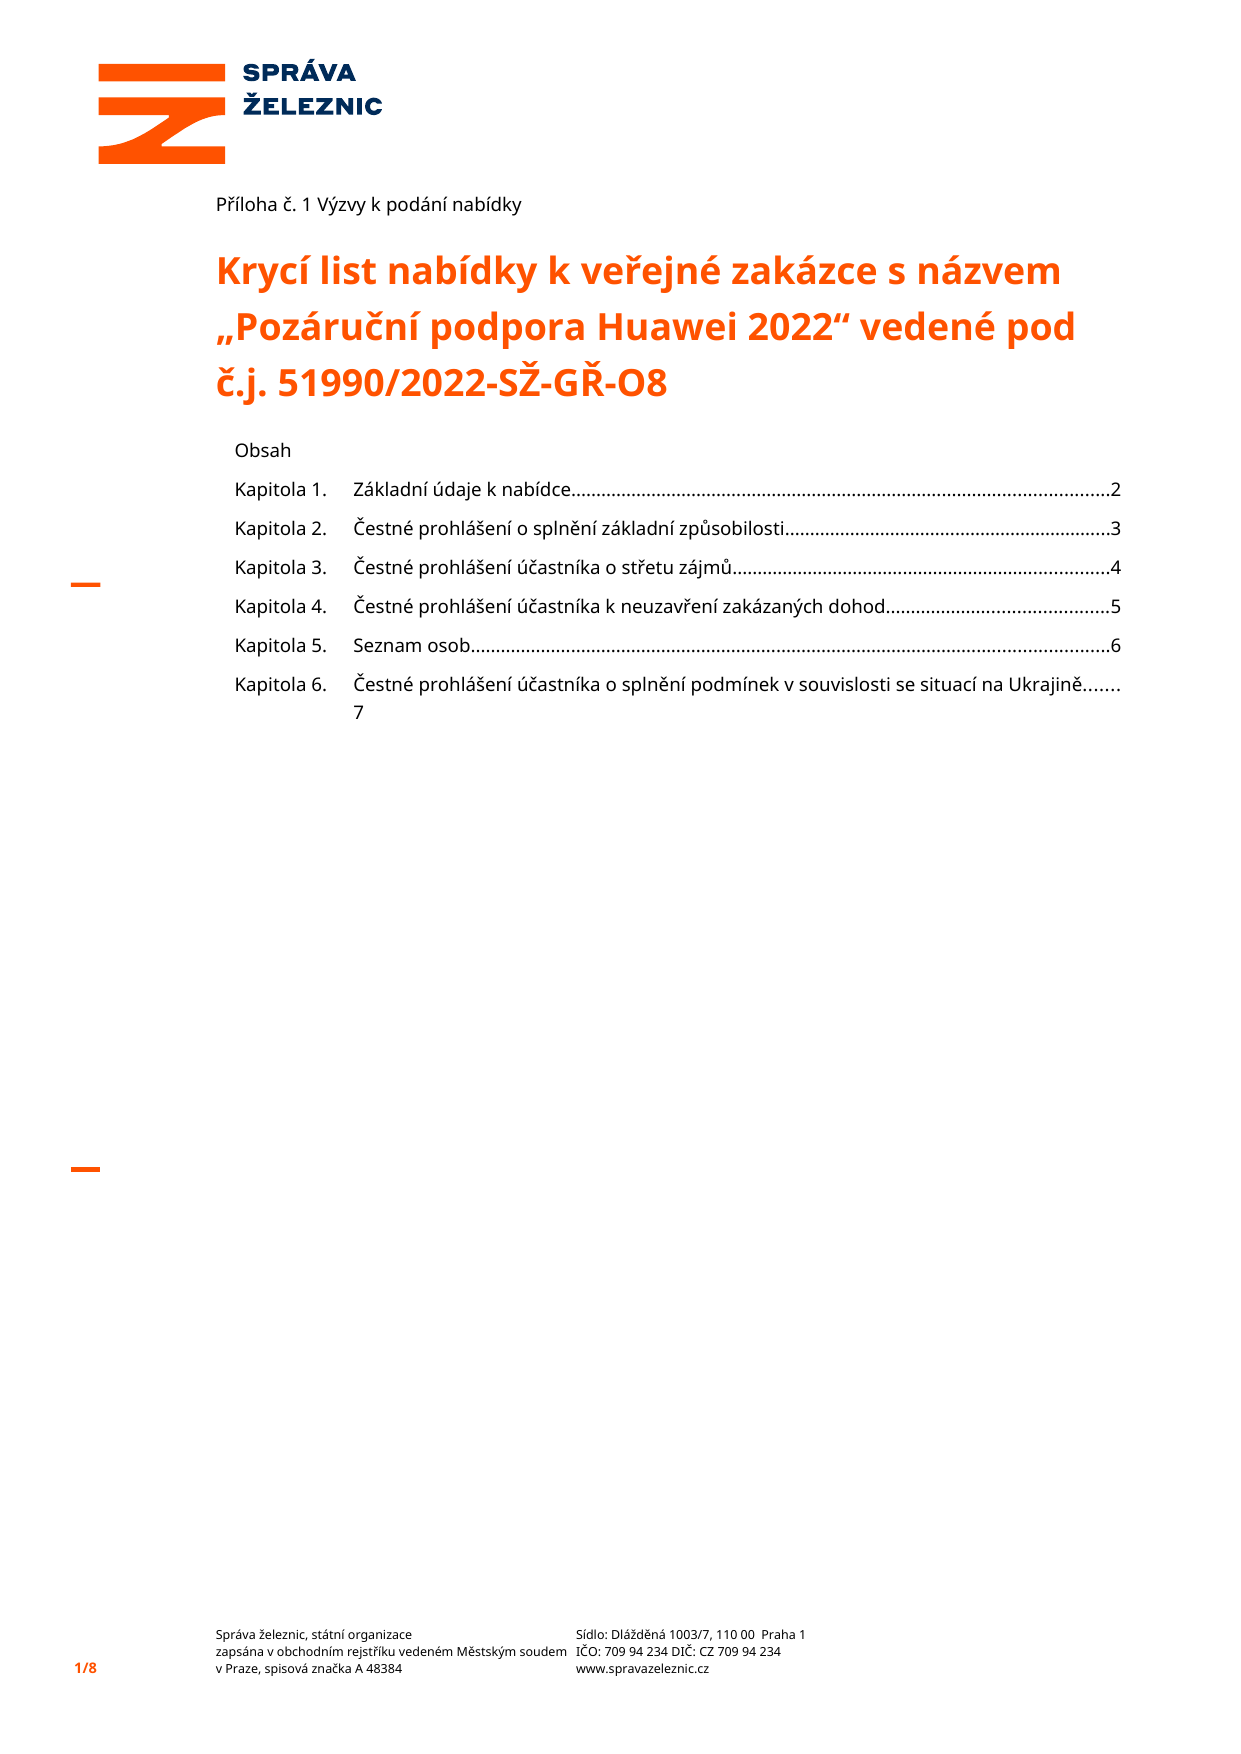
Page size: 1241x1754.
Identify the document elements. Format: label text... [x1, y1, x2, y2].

text Příloha č. 1 Výzvy k podání nabídky [216, 191, 1122, 217]
text Krycí list nabídky k veřejné zakázce s názvem „Pozáruční podpora Huawei 2022“ vedené pod č.j. 51990/2022-SŽ-GŘ-O8 [216, 244, 1122, 408]
